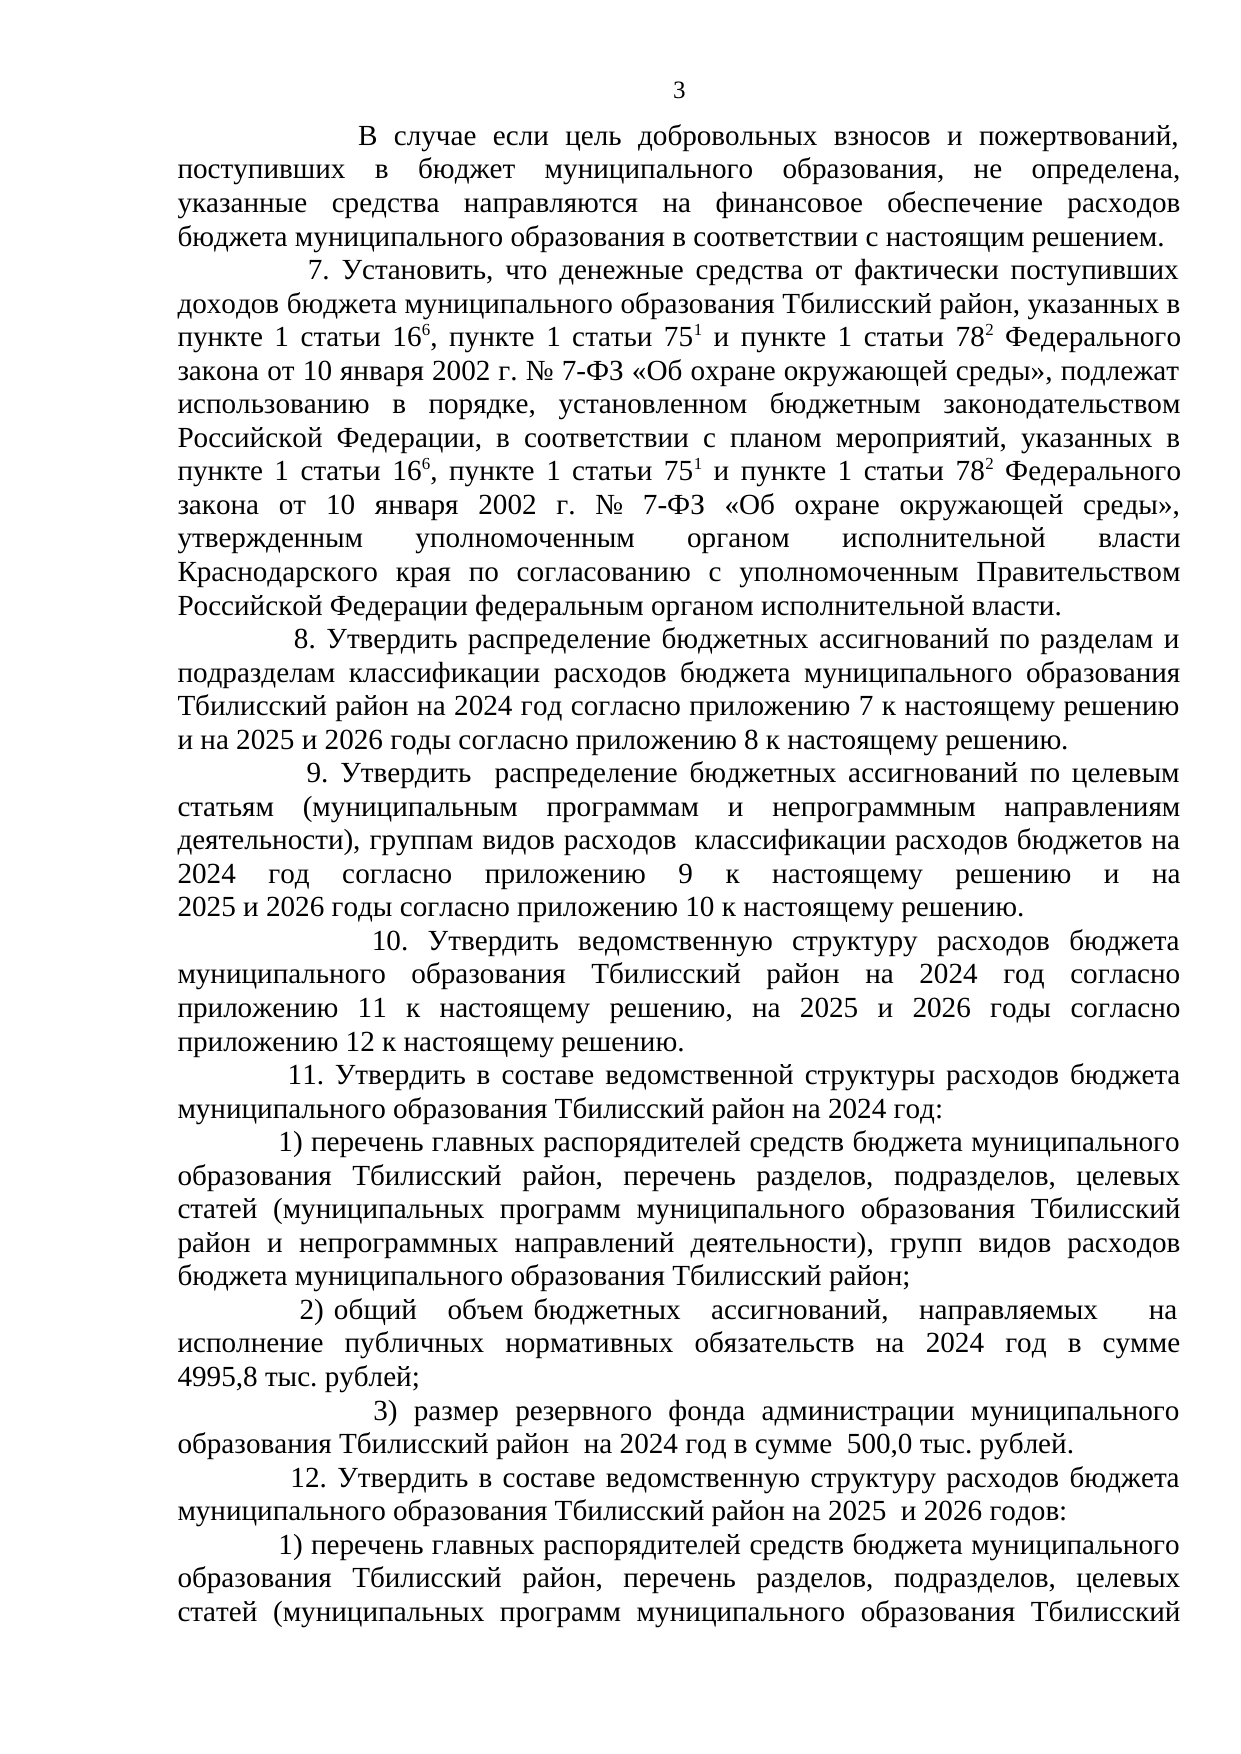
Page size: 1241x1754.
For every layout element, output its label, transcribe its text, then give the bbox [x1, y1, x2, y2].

text 7. Установить, что денежные средства от фактически поступивших доходов бюджета муниципального образования Тбилисский район, указанных в пункте 1 статьи 166, пункте 1 статьи 751 и пункте 1 статьи 782 Федерального закона от 10 января 2002 г. № 7-ФЗ «Об охране окружающей среды», подлежат использованию в порядке, установленном бюджетным законодательством Российской Федерации, в соответствии с планом мероприятий, указанных в пункте 1 статьи 166, пункте 1 статьи 751 и пункте 1 статьи 782 Федерального закона от 10 января 2002 г. № 7-ФЗ «Об охране окружающей среды», утвержденным уполномоченным органом исполнительной власти Краснодарского края по согласованию с уполномоченным Правительством Российской Федерации федеральным органом исполнительной власти. [177, 252, 1181, 621]
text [177, 1527, 1181, 1627]
text В случае если цель добровольных взносов и пожертвований, поступивших в бюджет муниципального образования, не определена, указанные средства направляются на финансовое обеспечение расходов бюджета муниципального образования в соответствии с настоящим решением. [177, 118, 1181, 252]
text 3) размер резервного фонда администрации муниципального образования Тбилисский район на 2024 год в сумме 500,0 тыс. рублей. [177, 1393, 1181, 1460]
text 10. Утвердить ведомственную структуру расходов бюджета муниципального образования Тбилисский район на 2024 год согласно приложению 11 к настоящему решению, на 2025 и 2026 годы согласно приложению 12 к настоящему решению. [177, 923, 1181, 1057]
text 9. Утвердить распределение бюджетных ассигнований по целевым статьям (муниципальным программам и непрограммным направлениям деятельности), группам видов расходов классификации расходов бюджетов на 2024 год согласно приложению 9 к настоящему решению и на 2025 и 2026 годы согласно приложению 10 к настоящему решению. [177, 755, 1181, 923]
text 12. Утвердить в составе ведомственную структуру расходов бюджета муниципального образования Тбилисский район на 2025 и 2026 годов: [177, 1460, 1181, 1527]
text 11. Утвердить в составе ведомственной структуры расходов бюджета муниципального образования Тбилисский район на 2024 год: [177, 1057, 1181, 1124]
text 8. Утвердить распределение бюджетных ассигнований по разделам и подразделам классификации расходов бюджета муниципального образования Тбилисский район на 2024 год согласно приложению 7 к настоящему решению и на 2025 и 2026 годы согласно приложению 8 к настоящему решению. [177, 621, 1181, 755]
text 2) общий объем бюджетных ассигнований, направляемых на исполнение публичных нормативных обязательств на 2024 год в сумме 4995,8 тыс. рублей; [177, 1292, 1181, 1393]
